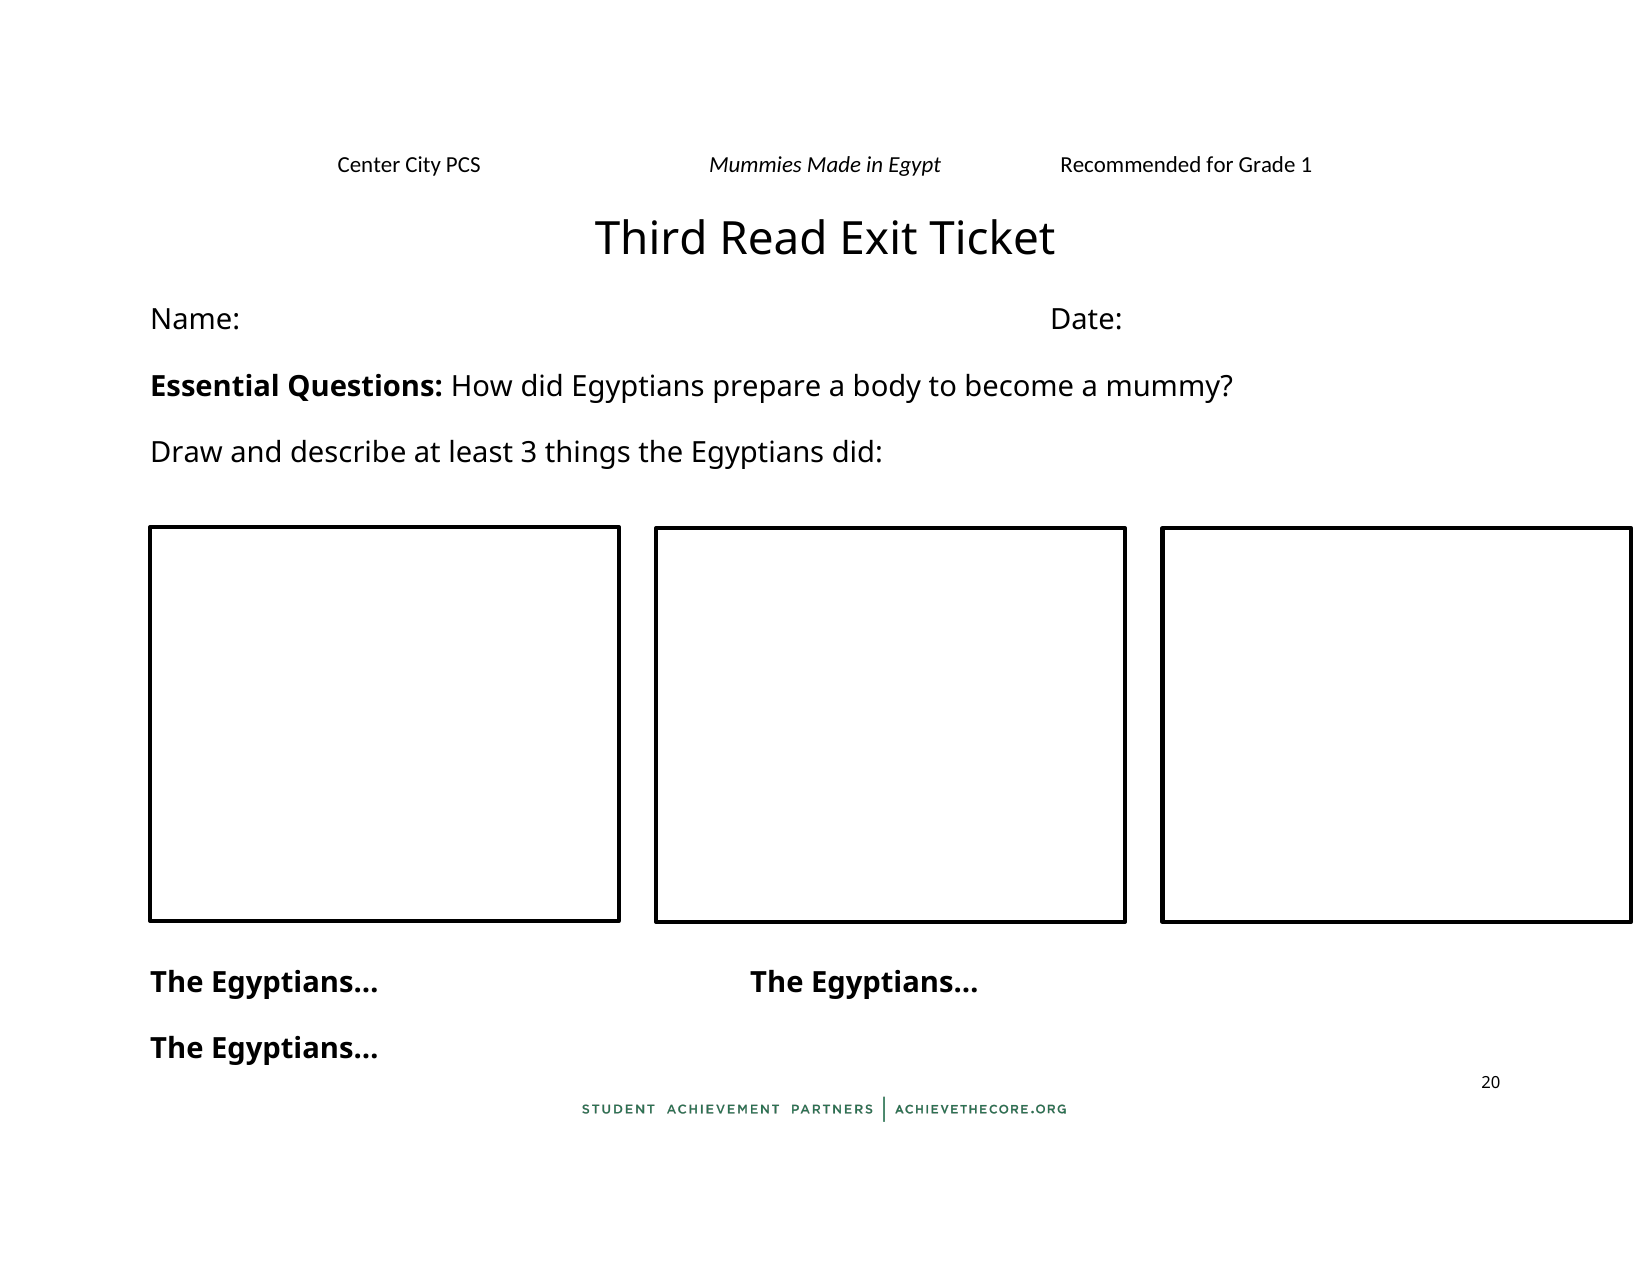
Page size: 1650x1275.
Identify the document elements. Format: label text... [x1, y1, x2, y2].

picture [571, 1093, 1079, 1125]
text Third Read Exit Ticket [150, 206, 1500, 268]
text Draw and describe at least 3 things the Egyptians did: [150, 431, 1500, 471]
text Essential Questions: How did Egyptians prepare a body to become a mummy? [150, 365, 1500, 405]
text Name: Date: [150, 298, 1500, 338]
text The Egyptians… The Egyptians… [150, 498, 1500, 1001]
text The Egyptians… [150, 1027, 1500, 1067]
